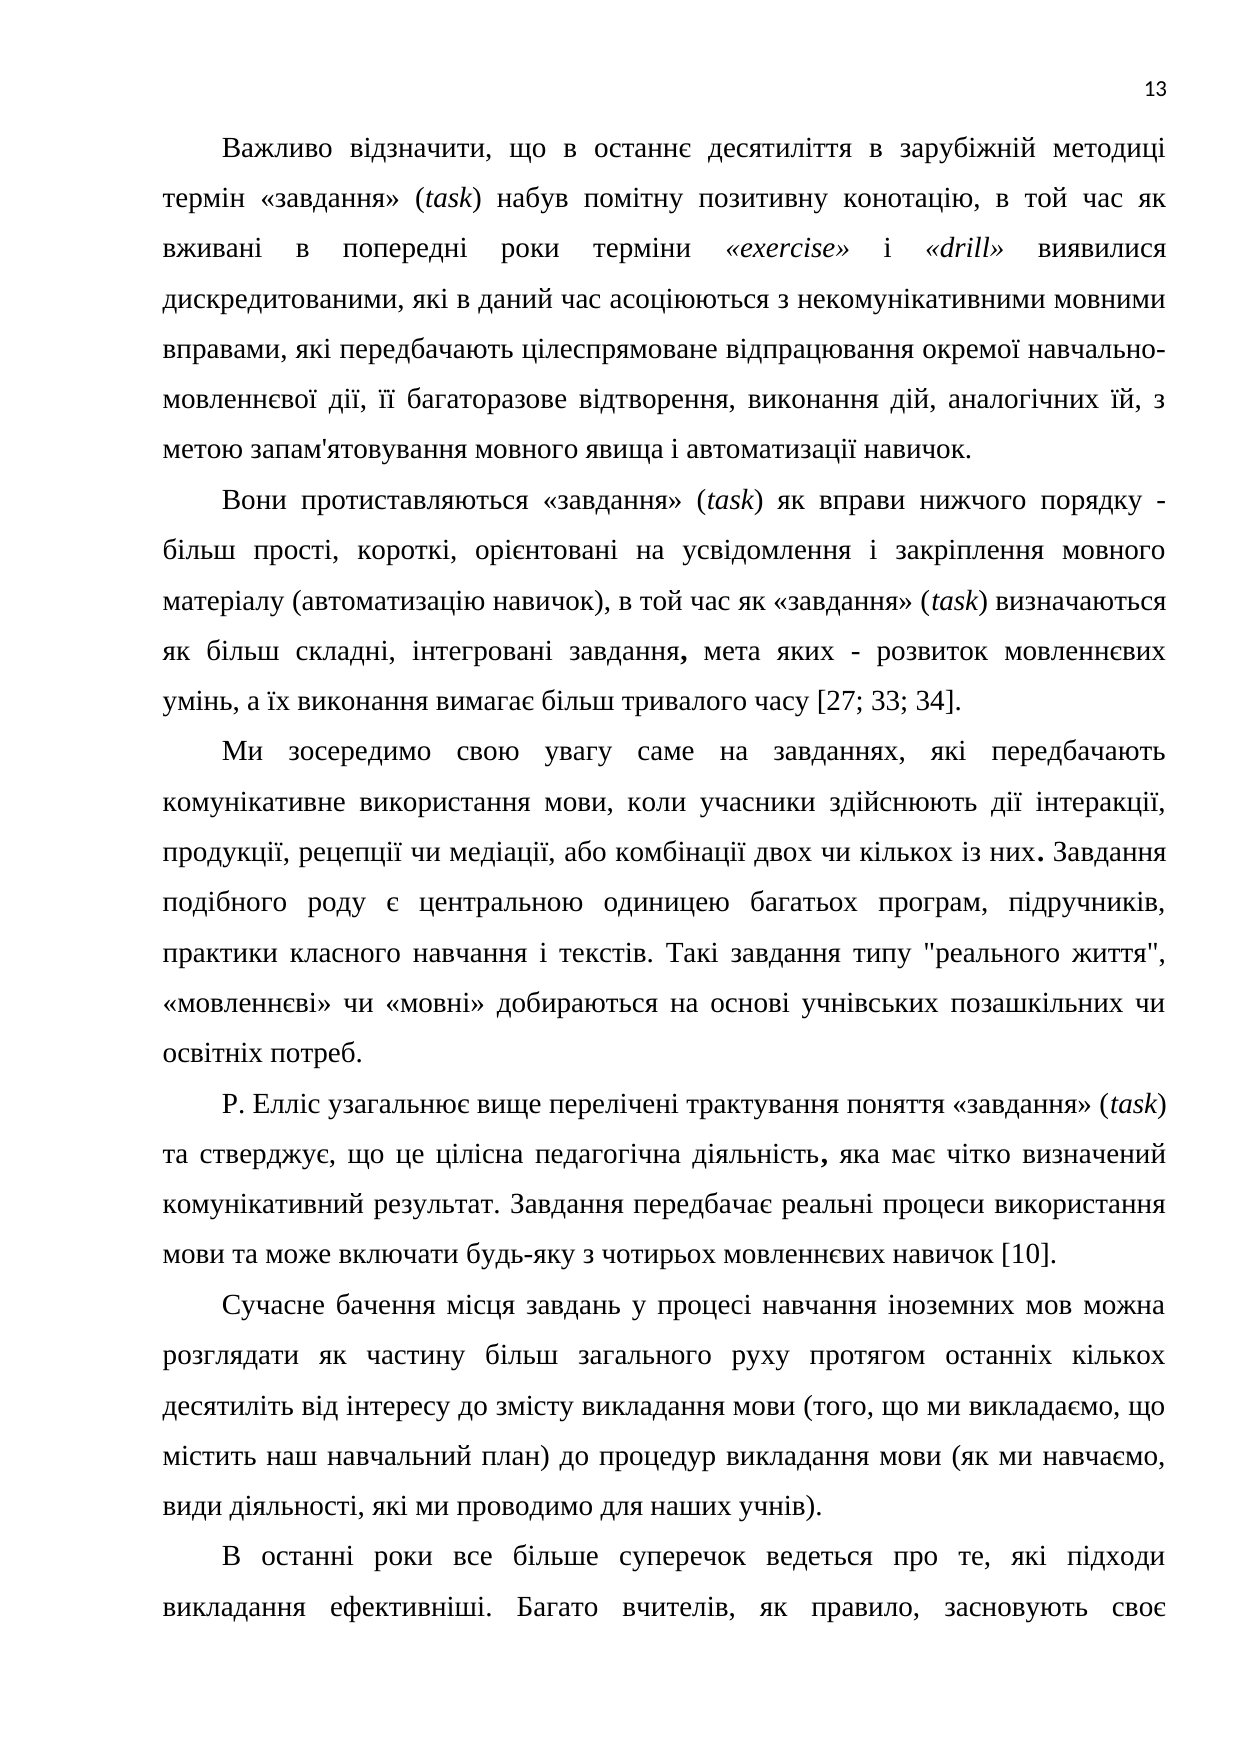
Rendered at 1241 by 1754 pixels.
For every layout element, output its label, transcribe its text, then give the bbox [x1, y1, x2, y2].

text Важливо відзначити, що в останнє десятиліття в зарубіжній методиці термін «завдання» (task) набув помітну позитивну конотацію, в той час як вживані в попередні роки терміни «exercise» і «drill» виявилися дискредитованими, які в даний час асоціюються з некомунікативними мовними вправами, які передбачають цілеспрямоване відпрацювання окремої навчально-мовленнєвої дії, її багаторазове відтворення, виконання дій, аналогічних їй, з метою запам'ятовування мовного явища і автоматизації навичок. [162, 130, 1167, 465]
text Р. Елліс узагальнює вище перелічені трактування поняття «завдання» (task) та стверджує, що це цілісна педагогічна діяльність, яка має чітко визначений комунікативний результат. Завдання передбачає реальні процеси використання мови та може включати будь-яку з чотирьох мовленнєвих навичок [10]. [162, 1086, 1167, 1270]
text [162, 1538, 1167, 1622]
text Вони протиставляються «завдання» (task) як вправи нижчого порядку - більш прості, короткі, орієнтовані на усвідомлення і закріплення мовного матеріалу (автоматизацію навичок), в той час як «завдання» (task) визначаються як більш складні, інтегровані завдання, мета яких - розвиток мовленнєвих умінь, а їх виконання вимагає більш тривалого часу [27; 33; 34]. [162, 482, 1167, 717]
text Ми зосередимо свою увагу саме на завданнях, які передбачають комунікативне використання мови, коли учасники здійснюють дії інтеракції, продукції, рецепції чи медіації, або комбінації двох чи кількох із них. Завдання подібного роду є центральною одиницею багатьох програм, підручників, практики класного навчання і текстів. Такі завдання типу "реального життя", «мовленнєві» чи «мовні» добираються на основі учнівських позашкільних чи освітніх потреб. [162, 733, 1167, 1069]
text Сучасне бачення місця завдань у процесі навчання іноземних мов можна розглядати як частину більш загального руху протягом останніх кількох десятиліть від інтересу до змісту викладання мови (того, що ми викладаємо, що містить наш навчальний план) до процедур викладання мови (як ми навчаємо, види діяльності, які ми проводимо для наших учнів). [162, 1287, 1167, 1522]
